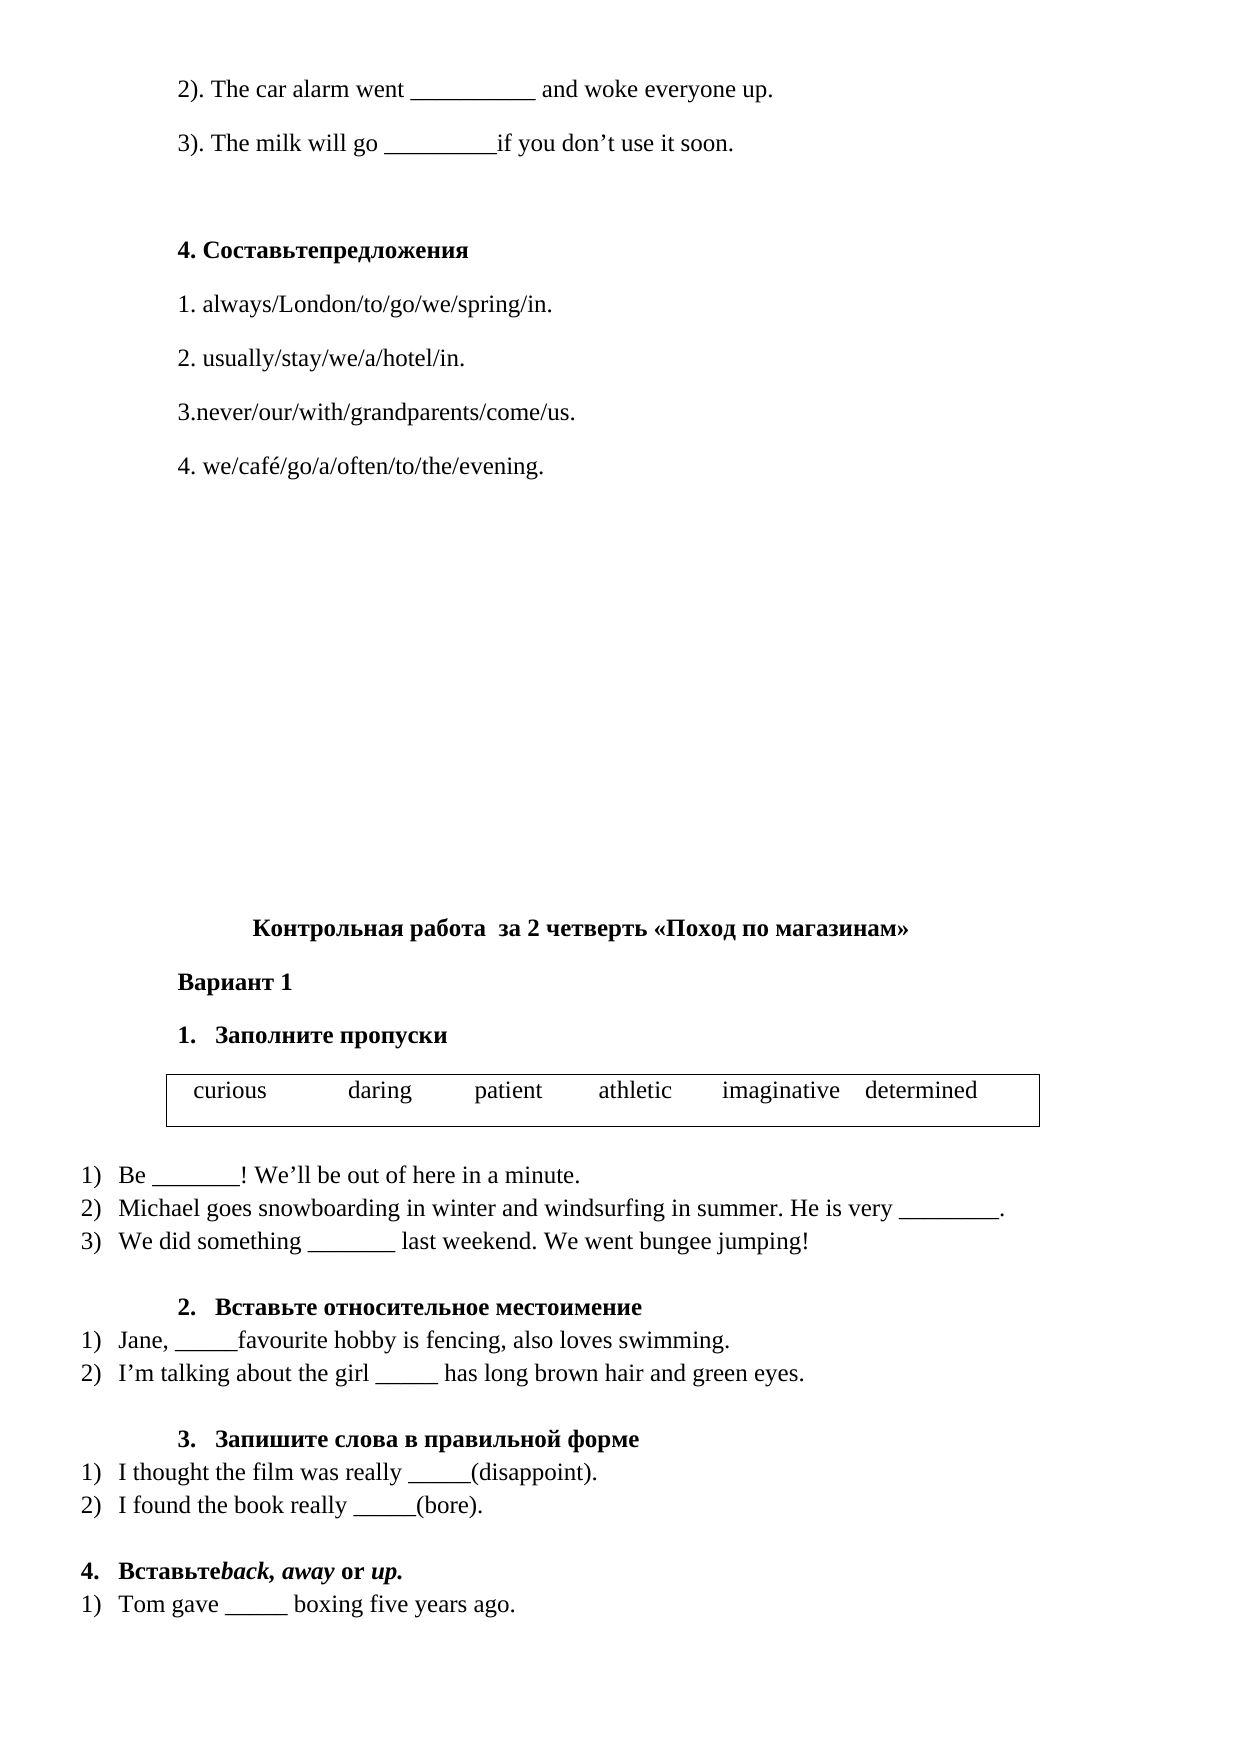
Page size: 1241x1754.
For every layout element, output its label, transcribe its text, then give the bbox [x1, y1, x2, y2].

text 4. Составьтепредложения [177, 235, 1152, 264]
text 4. we/café/go/a/often/to/the/evening. [177, 451, 1152, 479]
list Jane, _____favourite hobby is fencing, also loves swimming. [81, 1325, 1152, 1354]
list Be _______! We’ll be out of here in a minute. [81, 1160, 1152, 1189]
list Запишите слова в правильной форме [177, 1424, 1152, 1453]
text 3). The milk will go _________if you don’t use it soon. [177, 128, 1152, 156]
table_header curious daring patient athletic imaginative determined [167, 1075, 1039, 1126]
list Контрольная работа за 2 четверть «Поход по магазинам» [252, 913, 1152, 942]
list I found the book really _____(bore). [81, 1490, 1152, 1519]
list Tom gave _____ boxing five years ago. [81, 1589, 1152, 1618]
list Заполните пропуски [177, 1021, 1152, 1049]
text 2. usually/stay/we/a/hotel/in. [177, 343, 1152, 372]
text 2). The car alarm went __________ and woke everyone up. [177, 74, 1152, 103]
list Вставьте относительное местоимение [177, 1292, 1152, 1321]
list Вставьтеback, away or up. [81, 1556, 1152, 1585]
text 1. always/London/to/go/we/spring/in. [177, 289, 1152, 318]
list I’m talking about the girl _____ has long brown hair and green eyes. [81, 1358, 1152, 1387]
text Вариант 1 [177, 967, 1152, 995]
list Michael goes snowboarding in winter and windsurfing in summer. He is very ________. [81, 1193, 1152, 1222]
list We did something _______ last weekend. We went bungee jumping! [81, 1226, 1152, 1255]
list I thought the film was really _____(disappoint). [81, 1457, 1152, 1486]
text 3.never/our/with/grandparents/come/us. [177, 397, 1152, 426]
